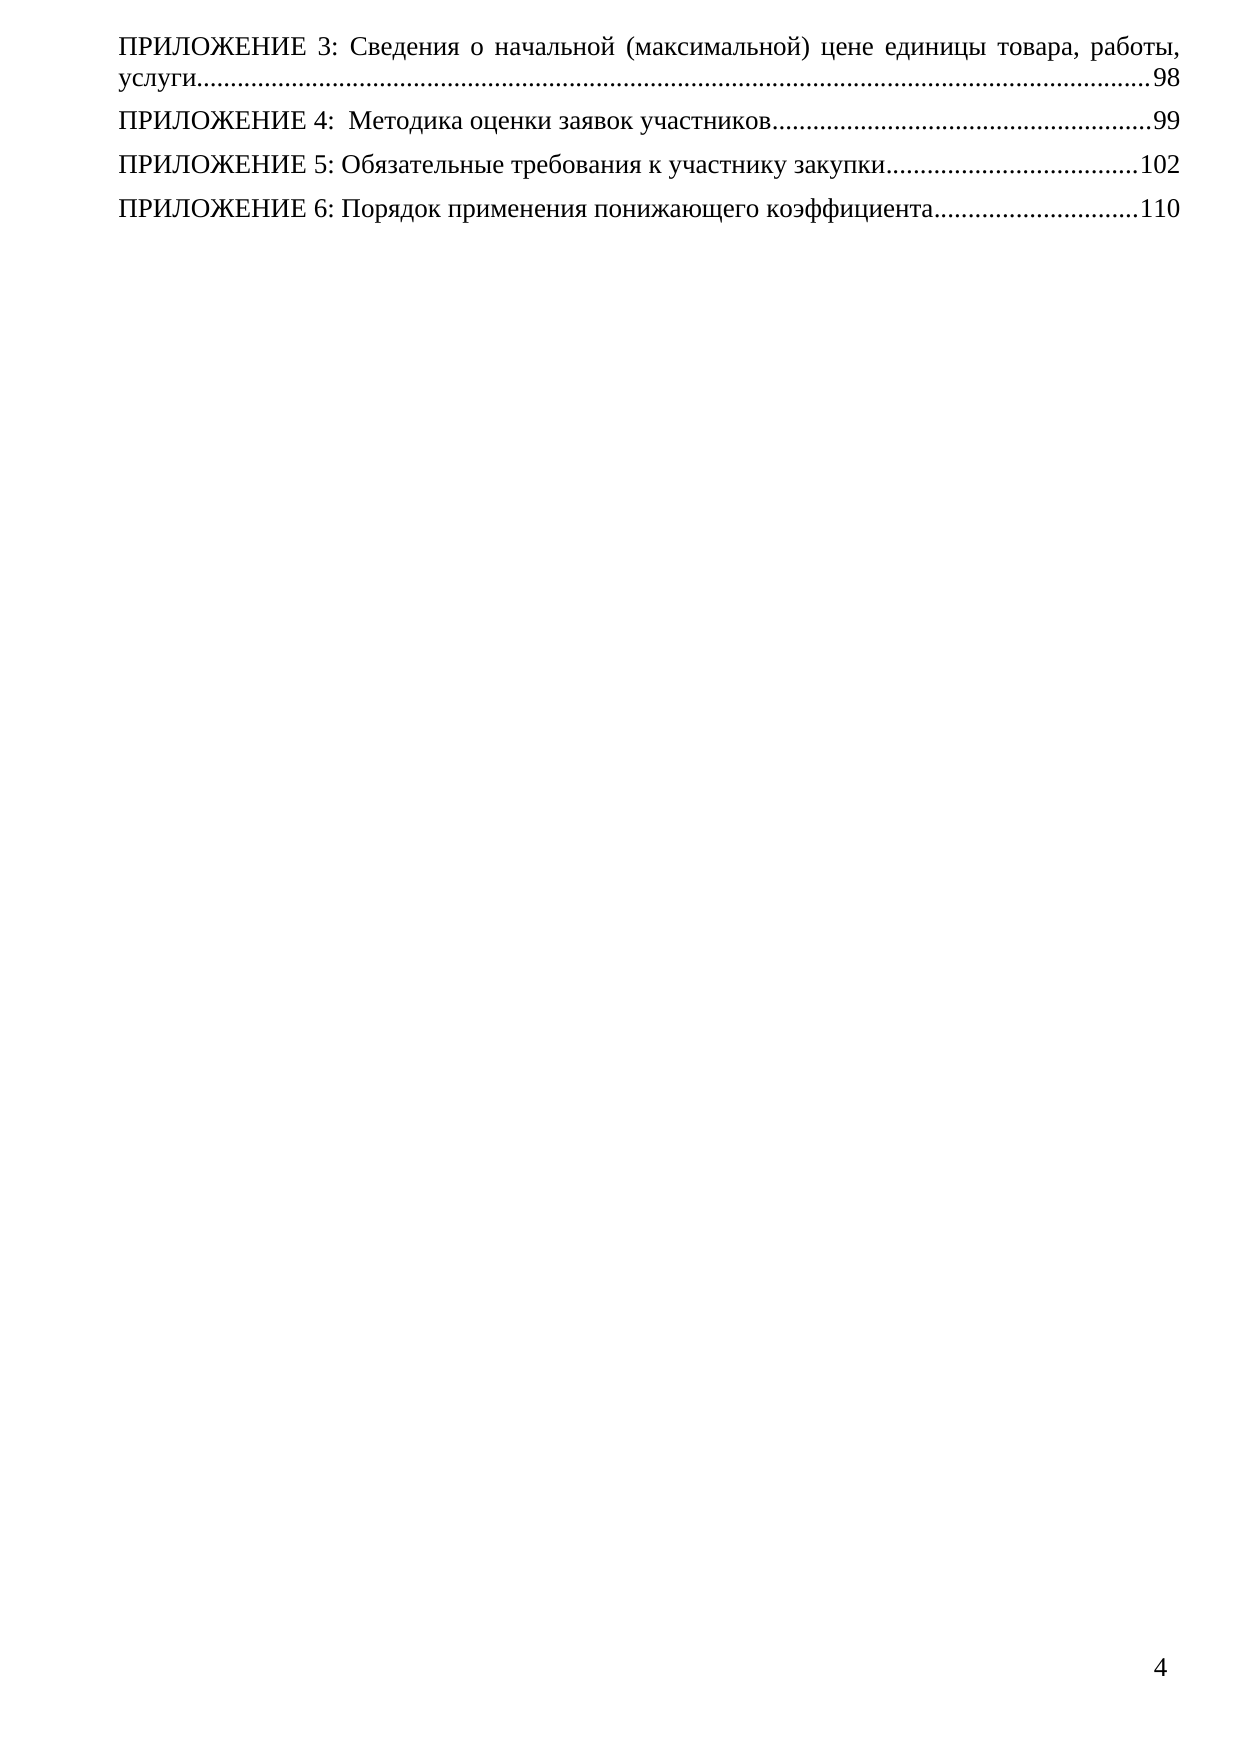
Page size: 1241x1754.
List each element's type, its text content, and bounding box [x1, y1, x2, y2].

text ПРИЛОЖЕНИЕ 4: Методика оценки заявок участников 99 [118, 104, 1181, 136]
text ПРИЛОЖЕНИЕ 3: Сведения о начальной (максимальной) цене единицы товара, работы, услуги 98 [118, 29, 1181, 92]
text ПРИЛОЖЕНИЕ 5: Обязательные требования к участнику закупки 102 [118, 148, 1181, 179]
text ПРИЛОЖЕНИЕ 6: Порядок применения понижающего коэффициента 110 [118, 192, 1181, 223]
